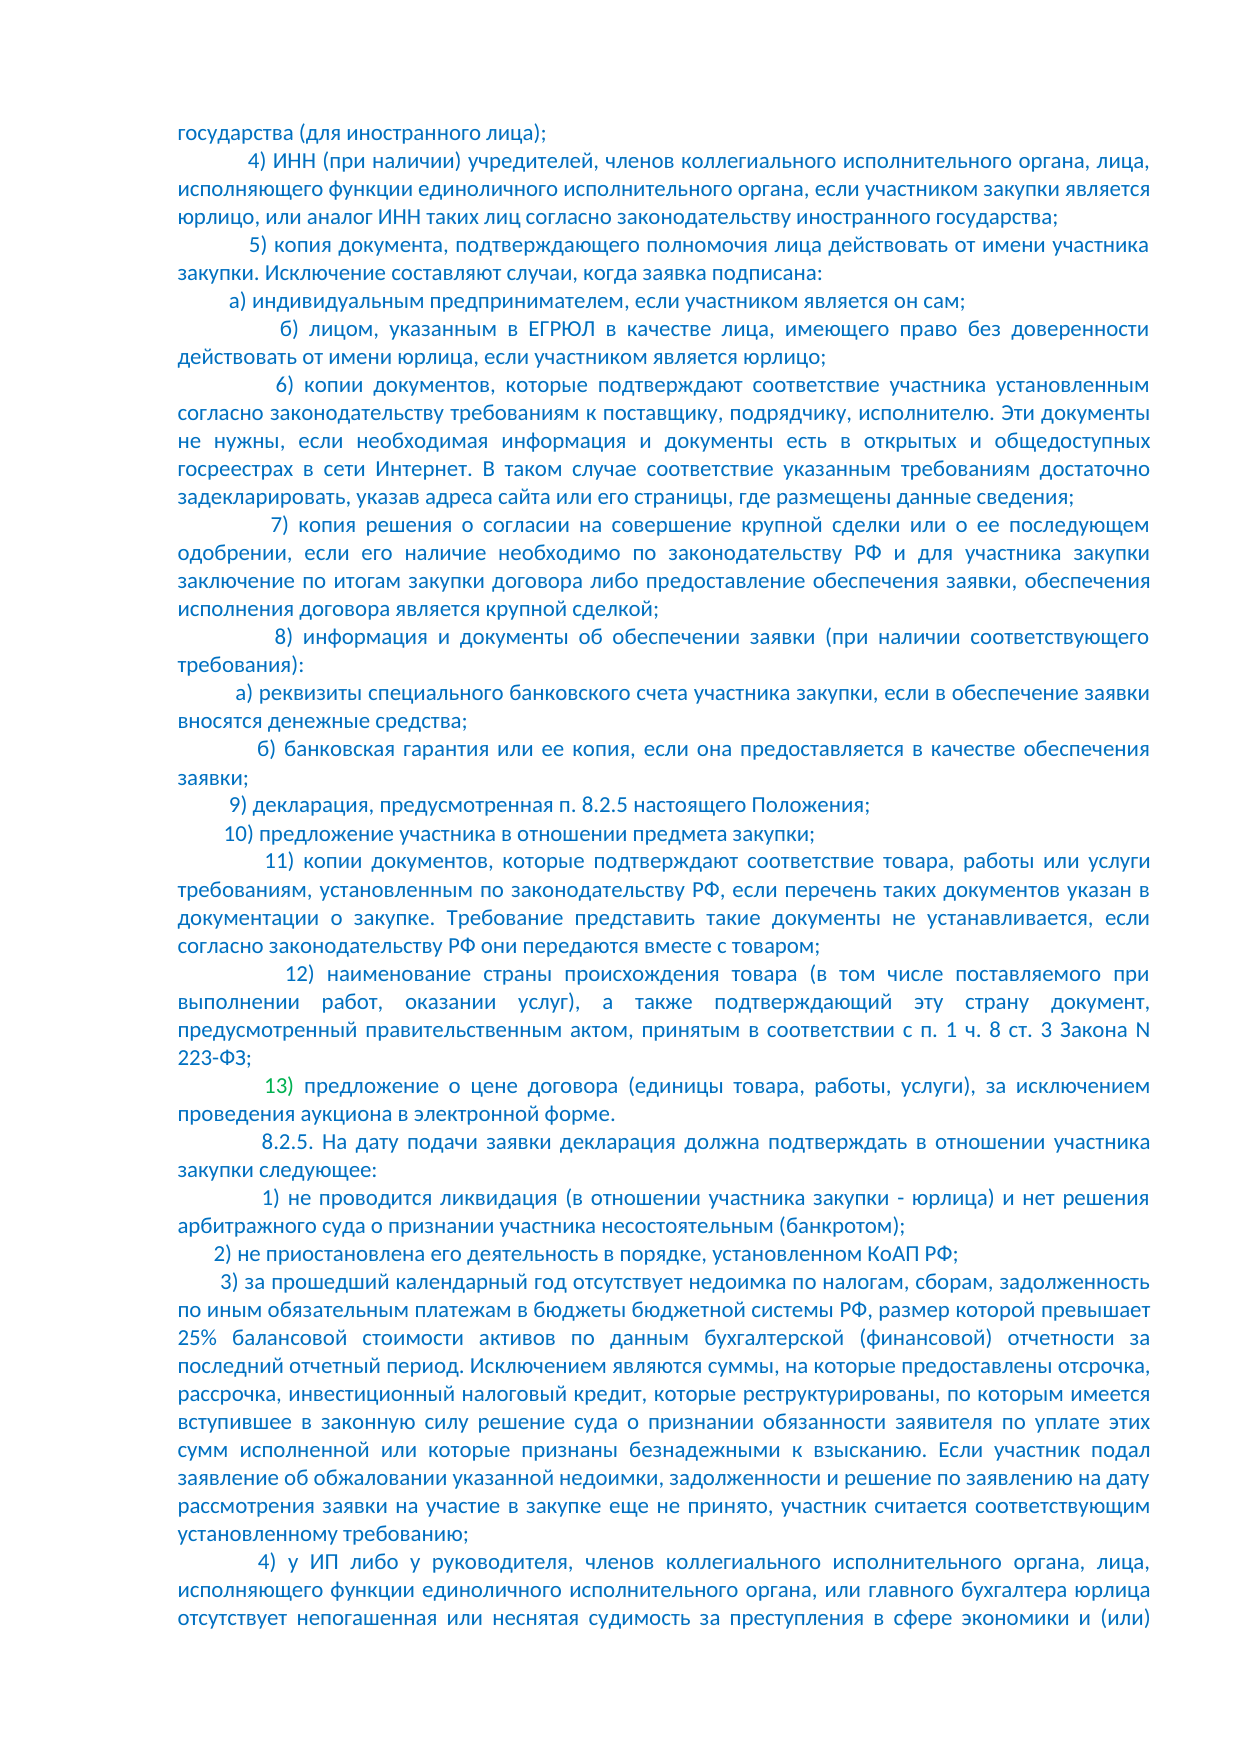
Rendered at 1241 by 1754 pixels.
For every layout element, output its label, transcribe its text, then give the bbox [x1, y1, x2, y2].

text 2) не приостановлена его деятельность в порядке, установленном КоАП РФ; [177, 1239, 1152, 1267]
text 1) не проводится ликвидация (в отношении участника закупки - юрлица) и нет решения арбитражного суда о признании участника несостоятельным (банкротом); [177, 1183, 1152, 1239]
text б) лицом, указанным в ЕГРЮЛ в качестве лица, имеющего право без доверенности действовать от имени юрлица, если участником является юрлицо; [177, 314, 1152, 370]
text а) реквизиты специального банковского счета участника закупки, если в обеспечение заявки вносятся денежные средства; [177, 678, 1152, 734]
text 11) копии документов, которые подтверждают соответствие товара, работы или услуги требованиям, установленным по законодательству РФ, если перечень таких документов указан в документации о закупке. Требование представить такие документы не устанавливается, если согласно законодательству РФ они передаются вместе с товаром; [177, 847, 1152, 959]
text 9) декларация, предусмотренная п. 8.2.5 настоящего Положения; [177, 791, 1152, 819]
text 3) за прошедший календарный год отсутствует недоимка по налогам, сборам, задолженность по иным обязательным платежам в бюджеты бюджетной системы РФ, размер которой превышает 25% балансовой стоимости активов по данным бухгалтерской (финансовой) отчетности за последний отчетный период. Исключением являются суммы, на которые предоставлены отсрочка, рассрочка, инвестиционный налоговый кредит, которые реструктурированы, по которым имеется вступившее в законную силу решение суда о признании обязанности заявителя по уплате этих сумм исполненной или которые признаны безнадежными к взысканию. Если участник подал заявление об обжаловании указанной недоимки, задолженности и решение по заявлению на дату рассмотрения заявки на участие в закупке еще не принято, участник считается соответствующим установленному требованию; [177, 1267, 1152, 1547]
text 12) наименование страны происхождения товара (в том числе поставляемого при выполнении работ, оказании услуг), а также подтверждающий эту страну документ, предусмотренный правительственным актом, принятым в соответствии с п. 1 ч. 8 ст. 3 Закона N 223-ФЗ; [177, 959, 1152, 1071]
text 7) копия решения о согласии на совершение крупной сделки или о ее последующем одобрении, если его наличие необходимо по законодательству РФ и для участника закупки заключение по итогам закупки договора либо предоставление обеспечения заявки, обеспечения исполнения договора является крупной сделкой; [177, 510, 1152, 622]
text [177, 1547, 1152, 1631]
text 5) копия документа, подтверждающего полномочия лица действовать от имени участника закупки. Исключение составляют случаи, когда заявка подписана: [177, 230, 1152, 286]
text 13) предложение о цене договора (единицы товара, работы, услуги), за исключением проведения аукциона в электронной форме. [177, 1071, 1152, 1127]
text а) индивидуальным предпринимателем, если участником является он сам; [177, 286, 1152, 314]
text б) банковская гарантия или ее копия, если она предоставляется в качестве обеспечения заявки; [177, 734, 1152, 791]
text 10) предложение участника в отношении предмета закупки; [177, 819, 1152, 847]
text 6) копии документов, которые подтверждают соответствие участника установленным согласно законодательству требованиям к поставщику, подрядчику, исполнителю. Эти документы не нужны, если необходимая информация и документы есть в открытых и общедоступных госреестрах в сети Интернет. В таком случае соответствие указанным требованиям достаточно задекларировать, указав адреса сайта или его страницы, где размещены данные сведения; [177, 370, 1152, 510]
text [177, 118, 1152, 146]
text 4) ИНН (при наличии) учредителей, членов коллегиального исполнительного органа, лица, исполняющего функции единоличного исполнительного органа, если участником закупки является юрлицо, или аналог ИНН таких лиц согласно законодательству иностранного государства; [177, 146, 1152, 230]
text 8.2.5. На дату подачи заявки декларация должна подтверждать в отношении участника закупки следующее: [177, 1127, 1152, 1183]
text 8) информация и документы об обеспечении заявки (при наличии соответствующего требования): [177, 622, 1152, 678]
